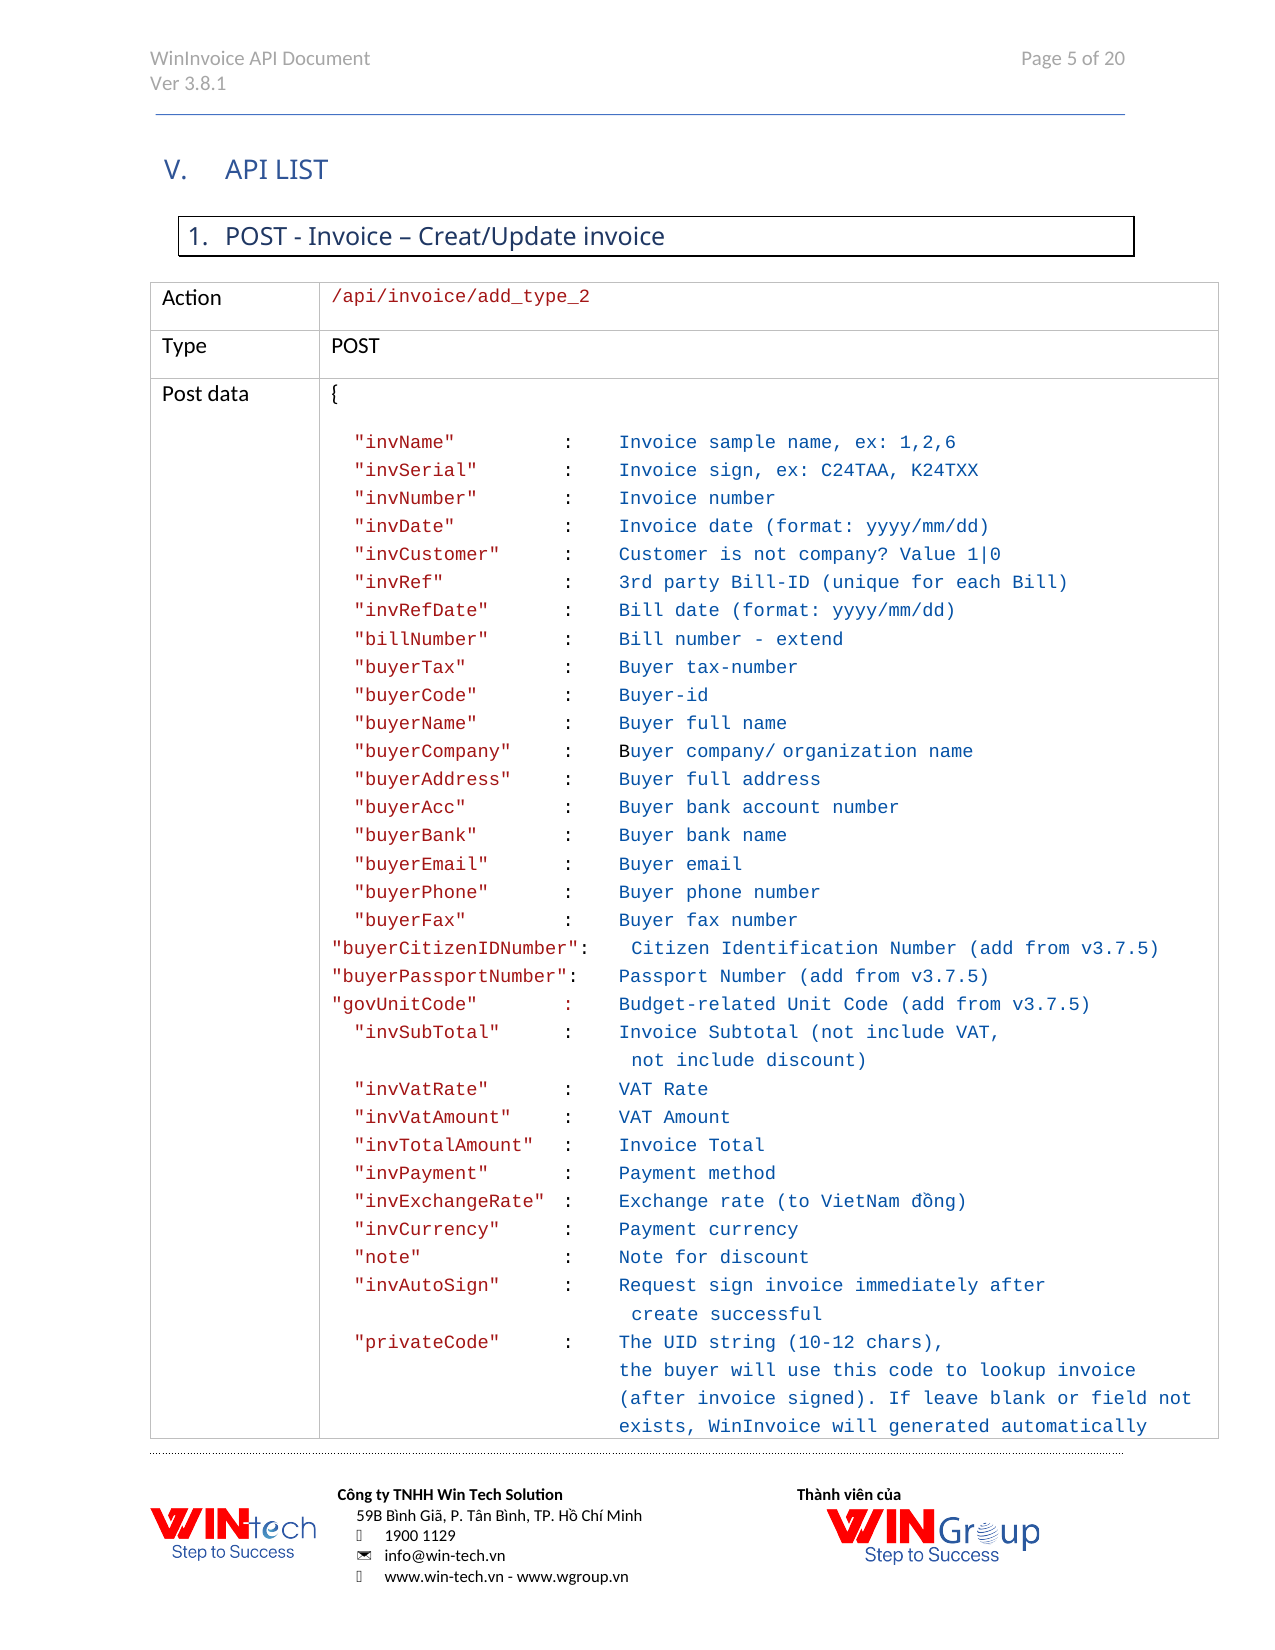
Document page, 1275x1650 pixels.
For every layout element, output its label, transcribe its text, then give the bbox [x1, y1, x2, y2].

table_header /api/invoice/add_type_2 [320, 283, 1218, 330]
table_cell Post data [151, 379, 319, 1438]
picture [150, 1508, 316, 1561]
subtitle POST - Invoice – Creat/Update invoice [179, 217, 1133, 255]
picture [826, 1509, 1040, 1565]
table_cell Type [151, 331, 319, 378]
table_cell POST [320, 331, 1218, 378]
table_header Action [151, 283, 319, 330]
subtitle API LIST [187, 151, 1125, 188]
